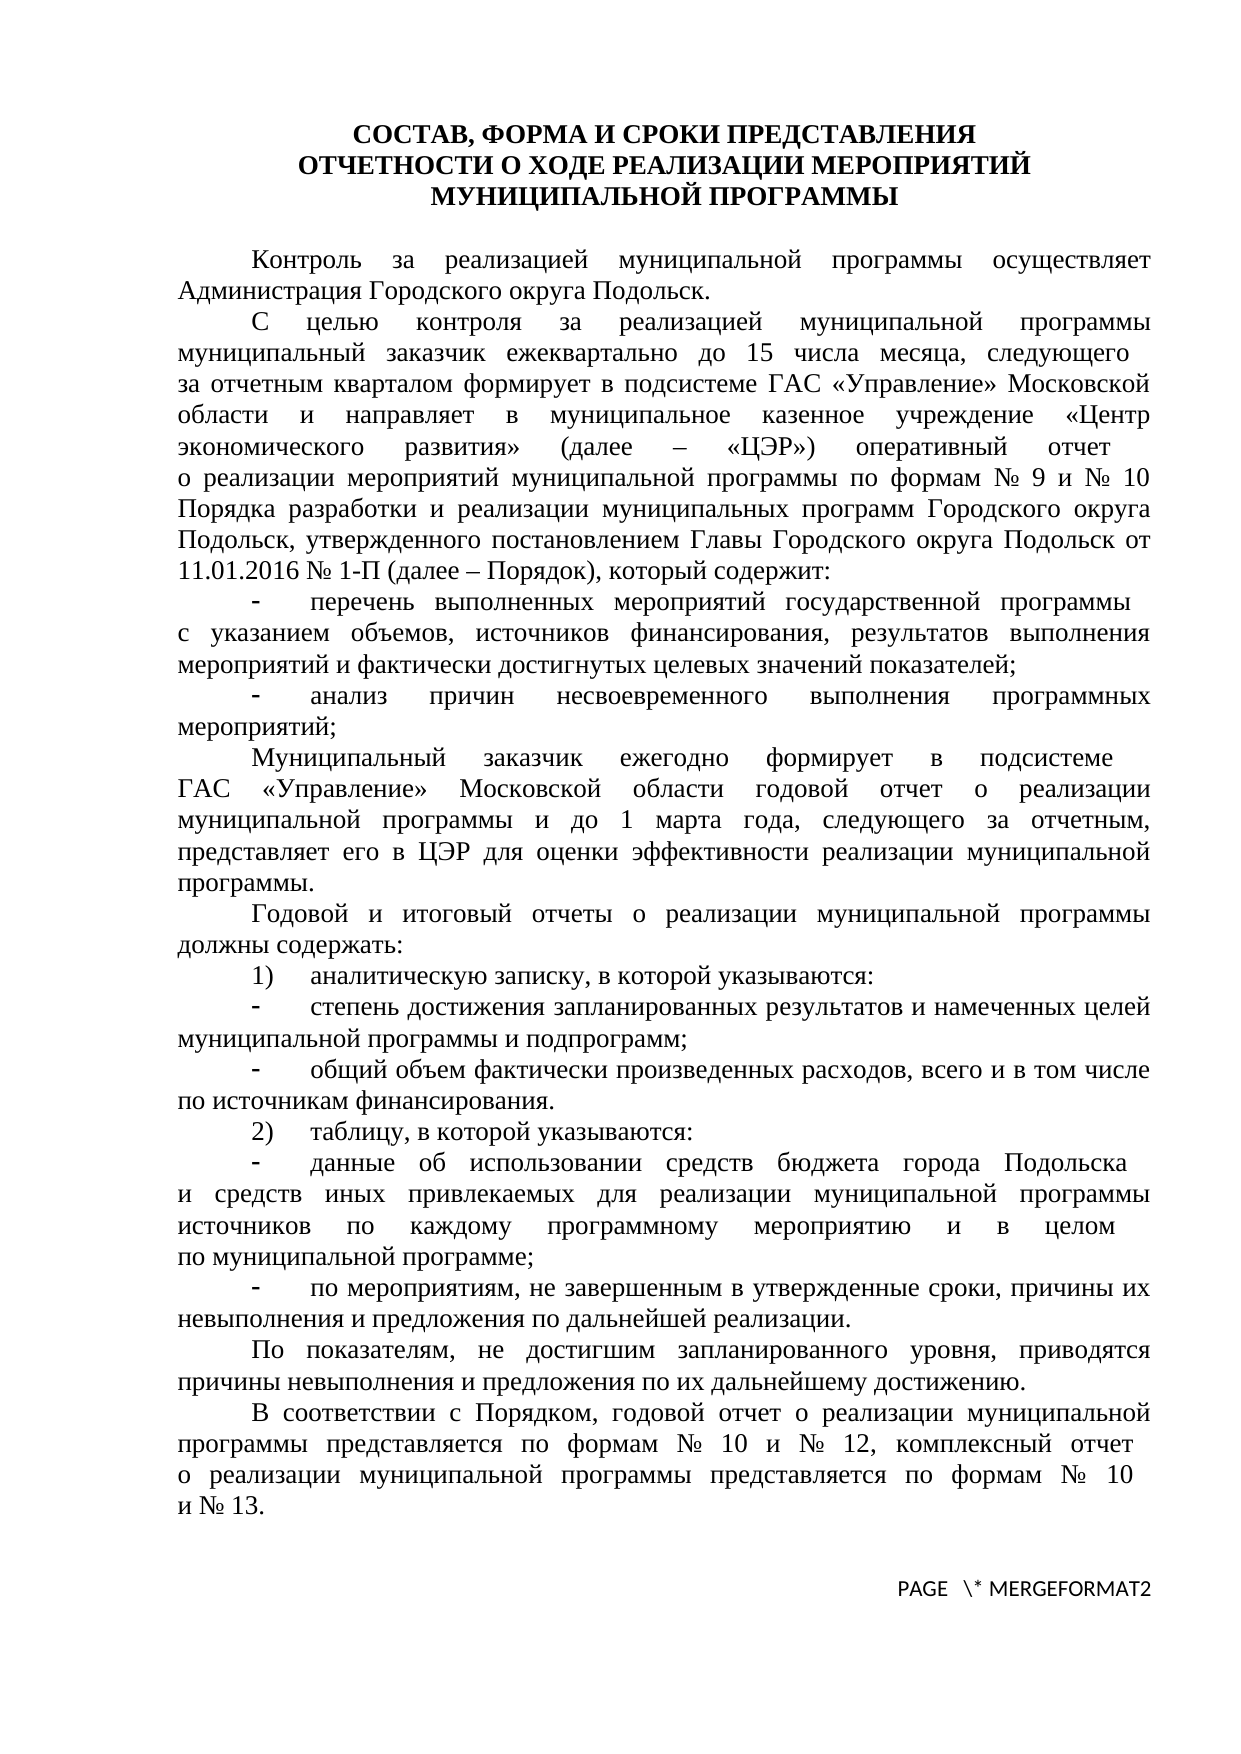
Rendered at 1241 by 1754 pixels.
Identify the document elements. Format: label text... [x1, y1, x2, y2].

list аналитическую записку, в которой указываются: [177, 959, 1152, 990]
text По показателям, не достигшим запланированного уровня, приводятся причины невыполнения и предложения по их дальнейшему достижению. [177, 1333, 1152, 1396]
list степень достижения запланированных результатов и намеченных целей муниципальной программы и подпрограмм; [177, 990, 1152, 1053]
list перечень выполненных мероприятий государственной программы с указанием объемов, источников финансирования, результатов выполнения мероприятий и фактически достигнутых целевых значений показателей; [177, 585, 1152, 679]
text СОСТАВ, ФОРМА И СРОКИ ПРЕДСТАВЛЕНИЯ [177, 118, 1152, 149]
text Контроль за реализацией муниципальной программы осуществляет Администрация Городского округа Подольск. [177, 243, 1152, 305]
list анализ причин несвоевременного выполнения программных мероприятий; [177, 679, 1152, 741]
list данные об использовании средств бюджета города Подольска и средств иных привлекаемых для реализации муниципальной программы источников по каждому программному мероприятию и в целом по муниципальной программе; [177, 1146, 1152, 1271]
text Муниципальный заказчик ежегодно формирует в подсистеме ГАС «Управление» Московской области годовой отчет о реализации муниципальной программы и до 1 марта года, следующего за отчетным, представляет его в ЦЭР для оценки эффективности реализации муниципальной программы. [177, 741, 1152, 897]
list по мероприятиям, не завершенным в утвержденные сроки, причины их невыполнения и предложения по дальнейшей реализации. [177, 1271, 1152, 1333]
text В соответствии с Порядком, годовой отчет о реализации муниципальной программы представляется по формам № 10 и № 12, комплексный отчет о реализации муниципальной программы представляется по формам № 10 и № 13. [177, 1396, 1152, 1520]
list общий объем фактически произведенных расходов, всего и в том числе по источникам финансирования. [177, 1053, 1152, 1115]
text С целью контроля за реализацией муниципальной программы муниципальный заказчик ежеквартально до 15 числа месяца, следующего за отчетным кварталом формирует в подсистеме ГАС «Управление» Московской области и направляет в муниципальное казенное учреждение «Центр экономического развития» (далее – «ЦЭР») оперативный отчет о реализации мероприятий муниципальной программы по формам № 9 и № 10 Порядка разработки и реализации муниципальных программ Городского округа Подольск, утвержденного постановлением Главы Городского округа Подольск от 11.01.2016 № 1-П (далее – Порядок), который содержит: [177, 305, 1152, 585]
text Годовой и итоговый отчеты о реализации муниципальной программы должны содержать: [177, 897, 1152, 959]
text ОТЧЕТНОСТИ О ХОДЕ РЕАЛИЗАЦИИ МЕРОПРИЯТИЙ МУНИЦИПАЛЬНОЙ ПРОГРАММЫ [177, 149, 1152, 212]
list таблицу, в которой указываются: [177, 1115, 1152, 1146]
